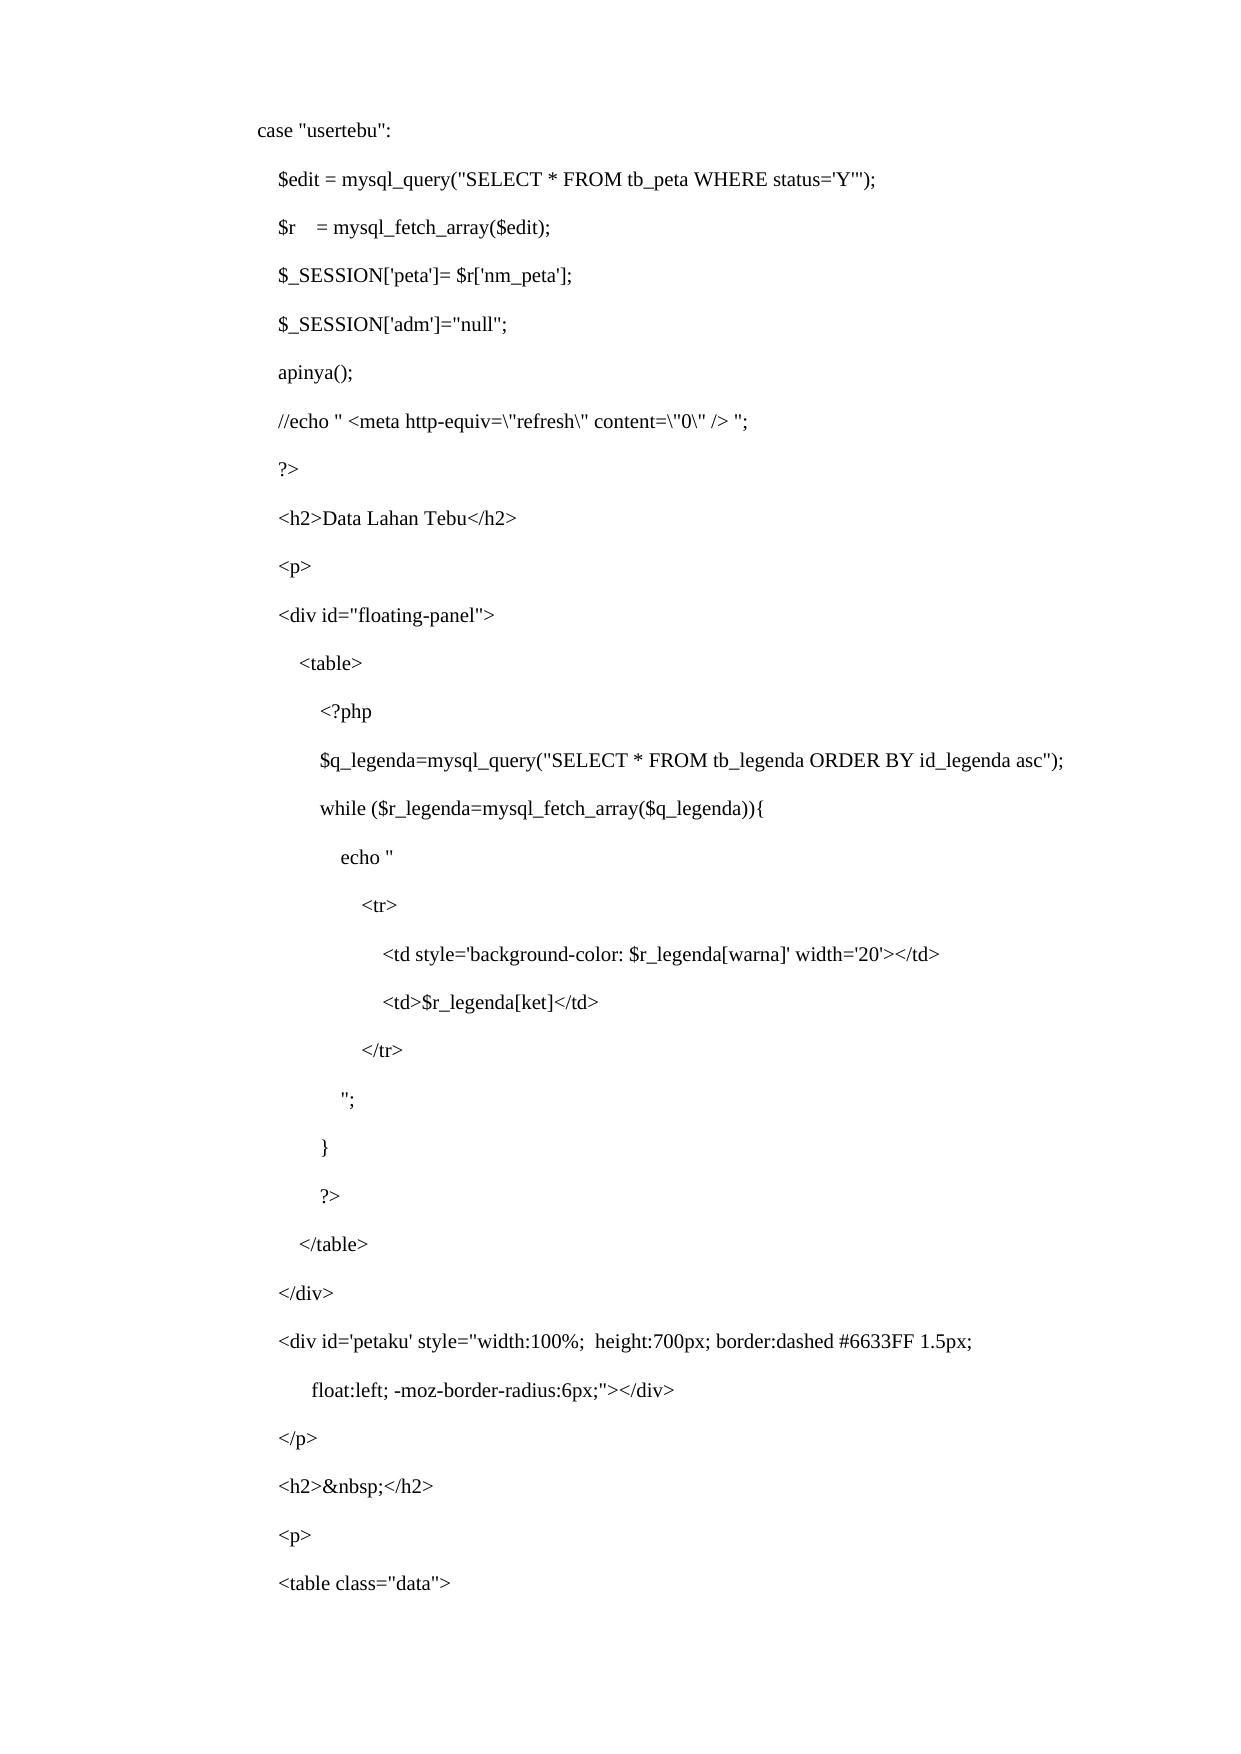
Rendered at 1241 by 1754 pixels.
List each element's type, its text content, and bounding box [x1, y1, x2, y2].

text <table class="data"> [236, 1571, 1122, 1595]
text </div> [236, 1281, 1122, 1305]
text } [236, 1135, 1122, 1159]
text <p> [236, 554, 1122, 578]
text $_SESSION['adm']="null"; [236, 312, 1122, 336]
text float:left; -moz-border-radius:6px;"></div> [236, 1377, 1122, 1402]
text case "usertebu": [236, 118, 1122, 142]
text "; [236, 1087, 1122, 1111]
text //echo " <meta http-equiv=\"refresh\" content=\"0\" /> "; [236, 409, 1122, 433]
text </p> [236, 1426, 1122, 1450]
text <div id="floating-panel"> [236, 602, 1122, 627]
text <h2>&nbsp;</h2> [236, 1474, 1122, 1498]
text $r = mysql_fetch_array($edit); [236, 215, 1122, 239]
text <td style='background-color: $r_legenda[warna]' width='20'></td> [236, 942, 1122, 966]
text echo " [236, 845, 1122, 869]
text <h2>Data Lahan Tebu</h2> [236, 506, 1122, 530]
text <td>$r_legenda[ket]</td> [236, 990, 1122, 1014]
text ?> [236, 457, 1122, 481]
text <p> [236, 1523, 1122, 1547]
text <tr> [236, 893, 1122, 917]
text <table> [236, 651, 1122, 675]
text $_SESSION['peta']= $r['nm_peta']; [236, 263, 1122, 287]
text <?php [236, 699, 1122, 723]
text while ($r_legenda=mysql_fetch_array($q_legenda)){ [236, 796, 1122, 820]
text apinya(); [236, 360, 1122, 384]
text </tr> [236, 1038, 1122, 1062]
text $q_legenda=mysql_query("SELECT * FROM tb_legenda ORDER BY id_legenda asc"); [236, 748, 1122, 772]
text ?> [236, 1184, 1122, 1208]
text $edit = mysql_query("SELECT * FROM tb_peta WHERE status='Y'"); [236, 167, 1122, 191]
text </table> [236, 1232, 1122, 1256]
text <div id='petaku' style="width:100%; height:700px; border:dashed #6633FF 1.5px; [236, 1329, 1122, 1353]
